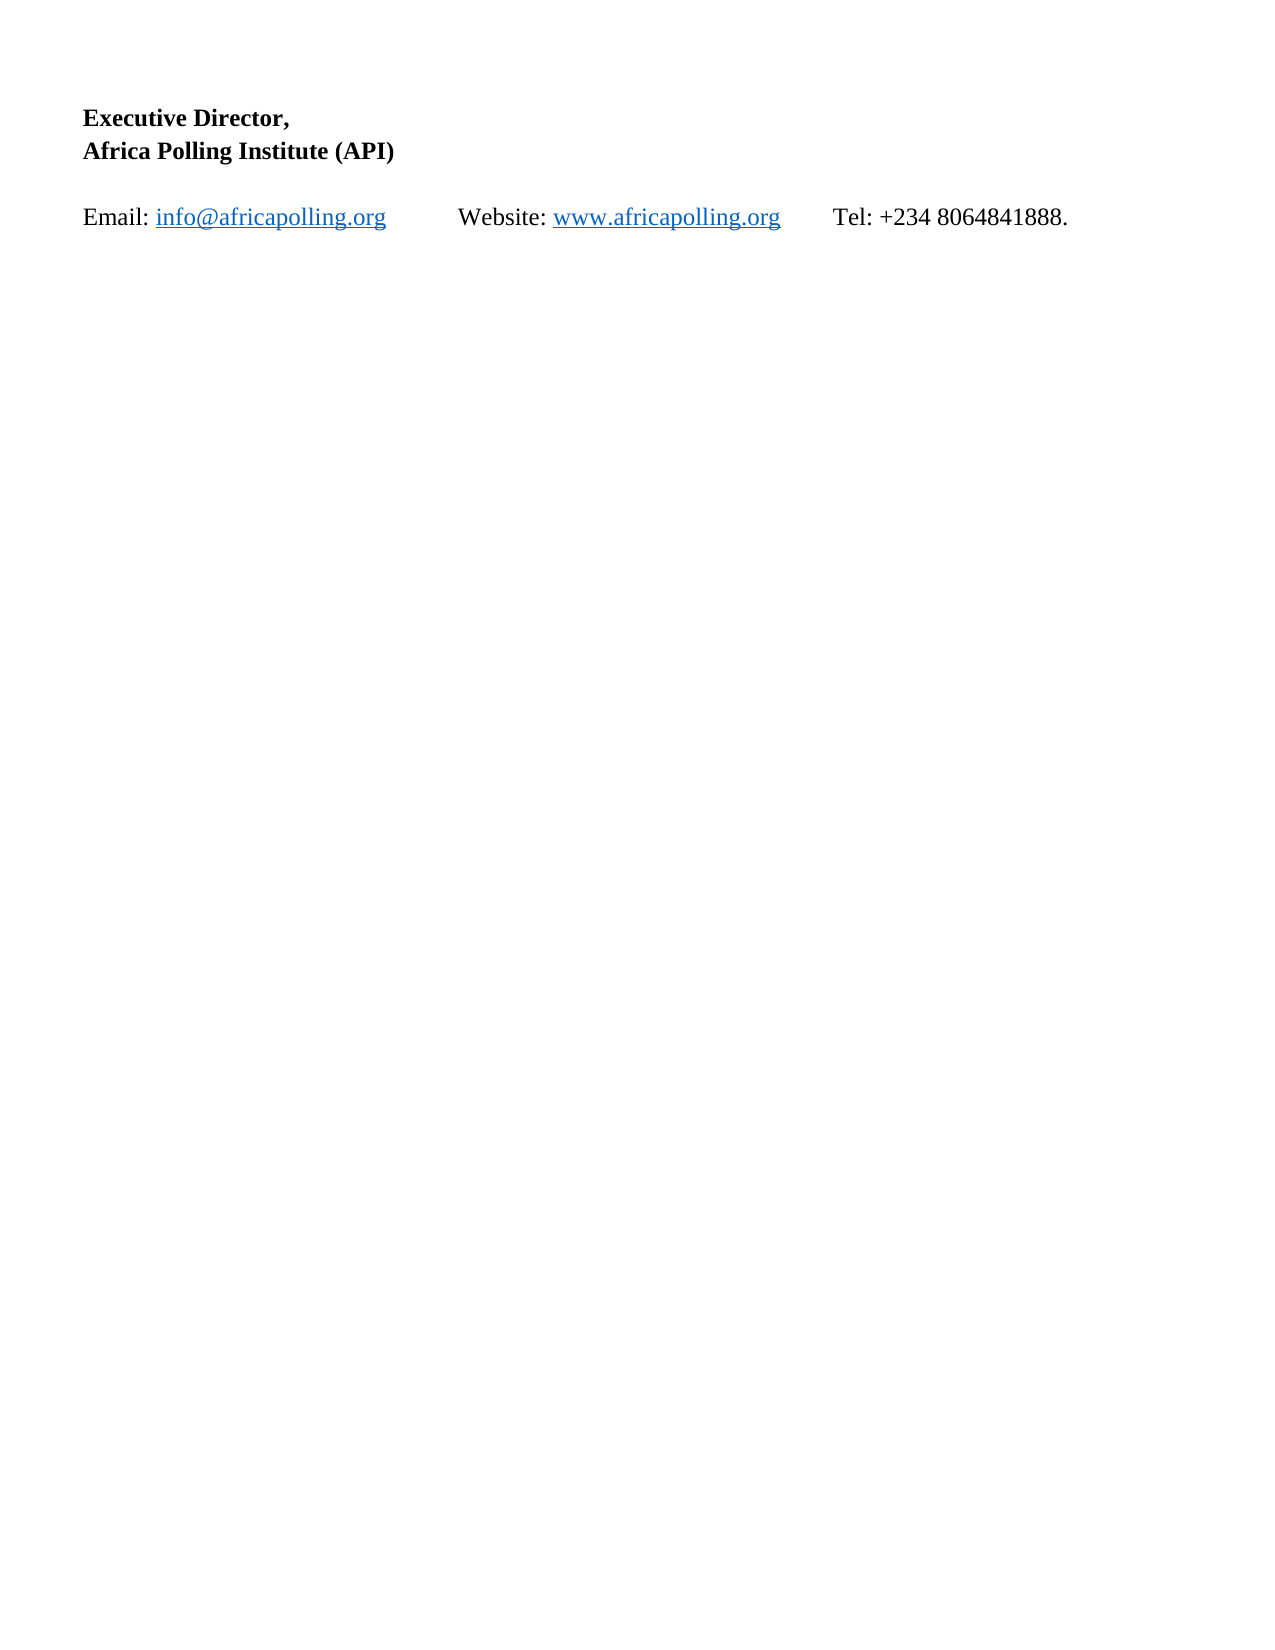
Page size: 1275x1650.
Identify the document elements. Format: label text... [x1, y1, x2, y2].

text Email: info@africapolling.org Website: www.africapolling.org Tel: +234 8064841888. [83, 202, 1192, 231]
text Africa Polling Institute (API) [83, 136, 1192, 165]
text Executive Director, [83, 103, 1192, 132]
